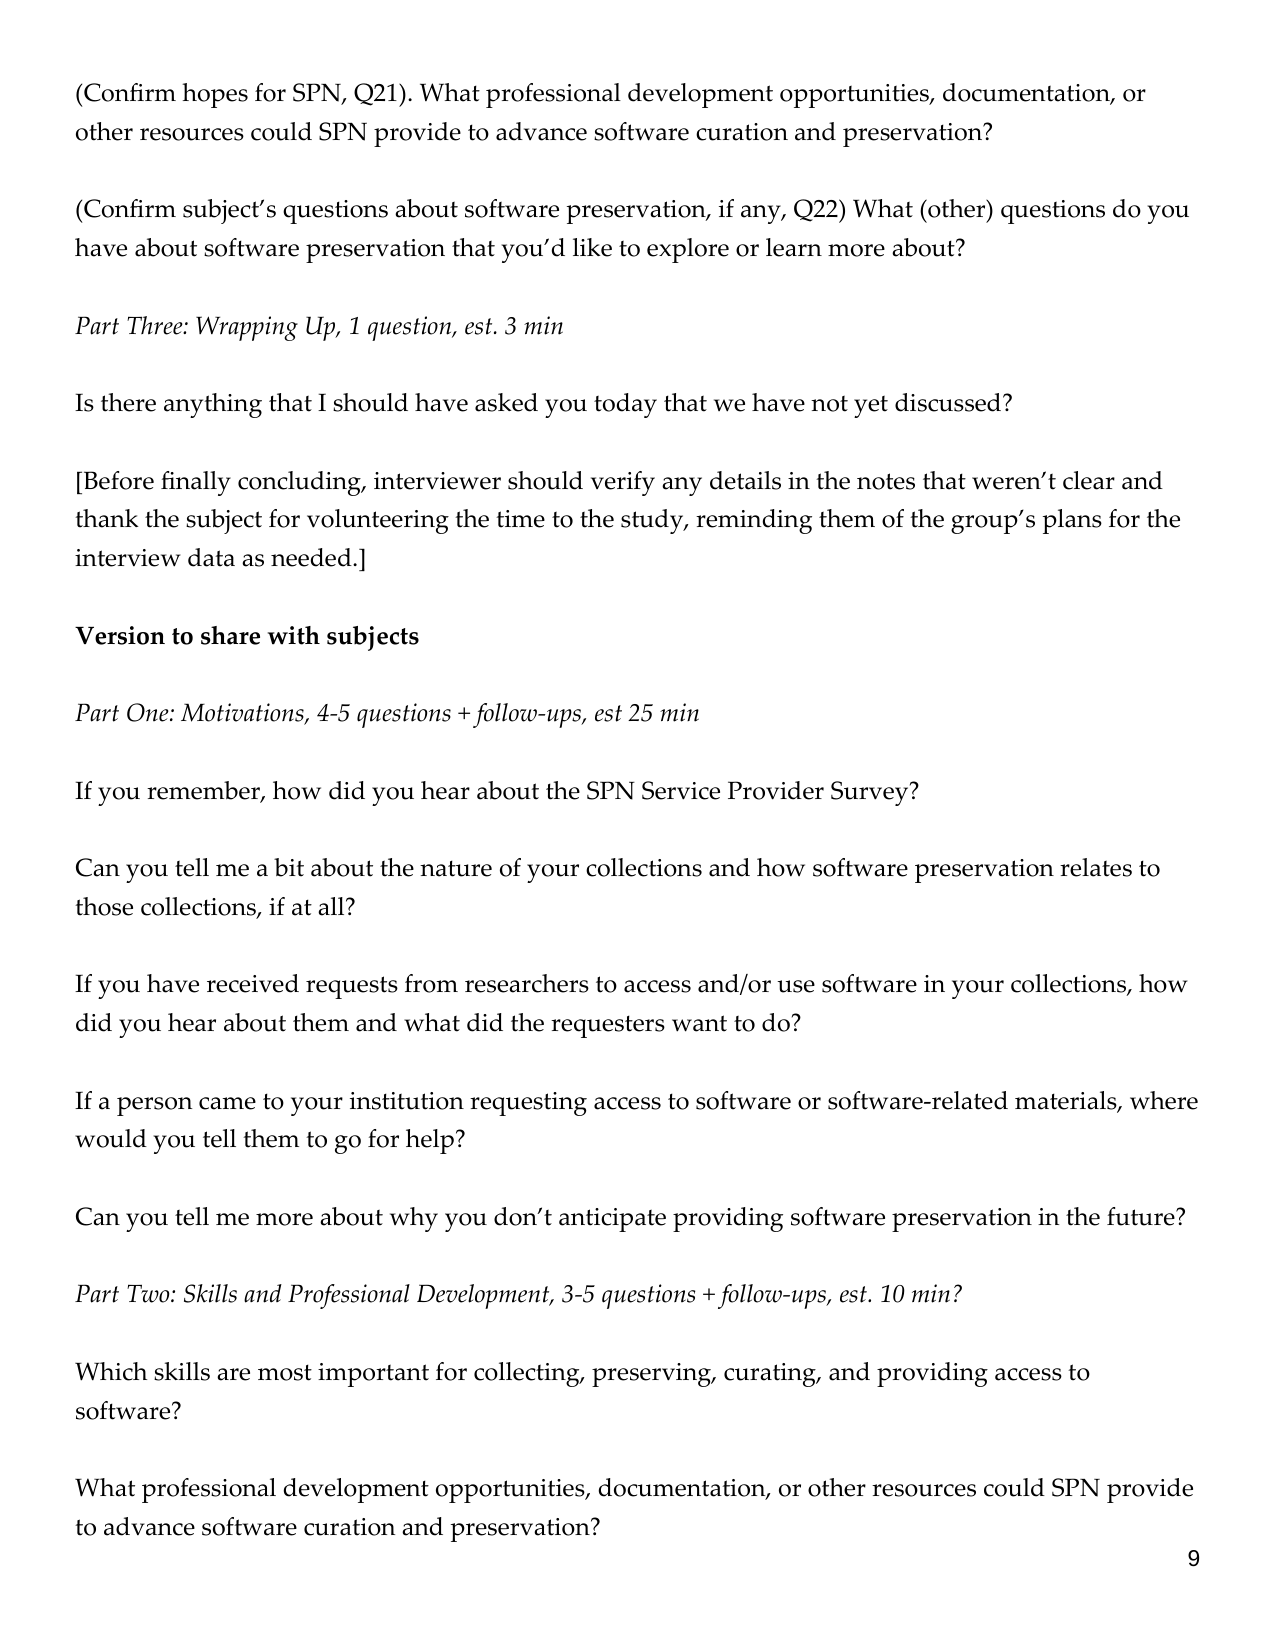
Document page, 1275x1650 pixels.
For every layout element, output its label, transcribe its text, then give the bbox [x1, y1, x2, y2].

text Is there anything that I should have asked you today that we have not yet discussed? [75, 385, 1200, 419]
text (Confirm hopes for SPN, Q21). What professional development opportunities, documentation, or other resources could SPN provide to advance software curation and preservation? [75, 75, 1200, 147]
text If a person came to your institution requesting access to software or software-related materials, where would you tell them to go for help? [75, 1082, 1200, 1155]
text [Before finally concluding, interviewer should verify any details in the notes that weren’t clear and thank the subject for volunteering the time to the study, reminding them of the group’s plans for the interview data as needed.] [75, 462, 1200, 574]
text If you remember, how did you hear about the SPN Service Provider Survey? [75, 772, 1200, 806]
text Part Three: Wrapping Up, 1 question, est. 3 min [75, 307, 1200, 341]
text Part One: Motivations, 4-5 questions + follow-ups, est 25 min [75, 695, 1200, 729]
text If you have received requests from researchers to access and/or use software in your collections, how did you hear about them and what did the requesters want to do? [75, 966, 1200, 1039]
text Which skills are most important for collecting, preserving, curating, and providing access to software? [75, 1354, 1200, 1426]
text Version to share with subjects [75, 617, 1200, 651]
text Can you tell me more about why you don’t anticipate providing software preservation in the future? [75, 1199, 1200, 1232]
text Can you tell me a bit about the nature of your collections and how software preservation relates to those collections, if at all? [75, 850, 1200, 922]
text What professional development opportunities, documentation, or other resources could SPN provide to advance software curation and preservation? [75, 1470, 1200, 1542]
text Part Two: Skills and Professional Development, 3-5 questions + follow-ups, est. 10 min? [75, 1276, 1200, 1310]
text (Confirm subject’s questions about software preservation, if any, Q22) What (other) questions do you have about software preservation that you’d like to explore or learn more about? [75, 191, 1200, 264]
